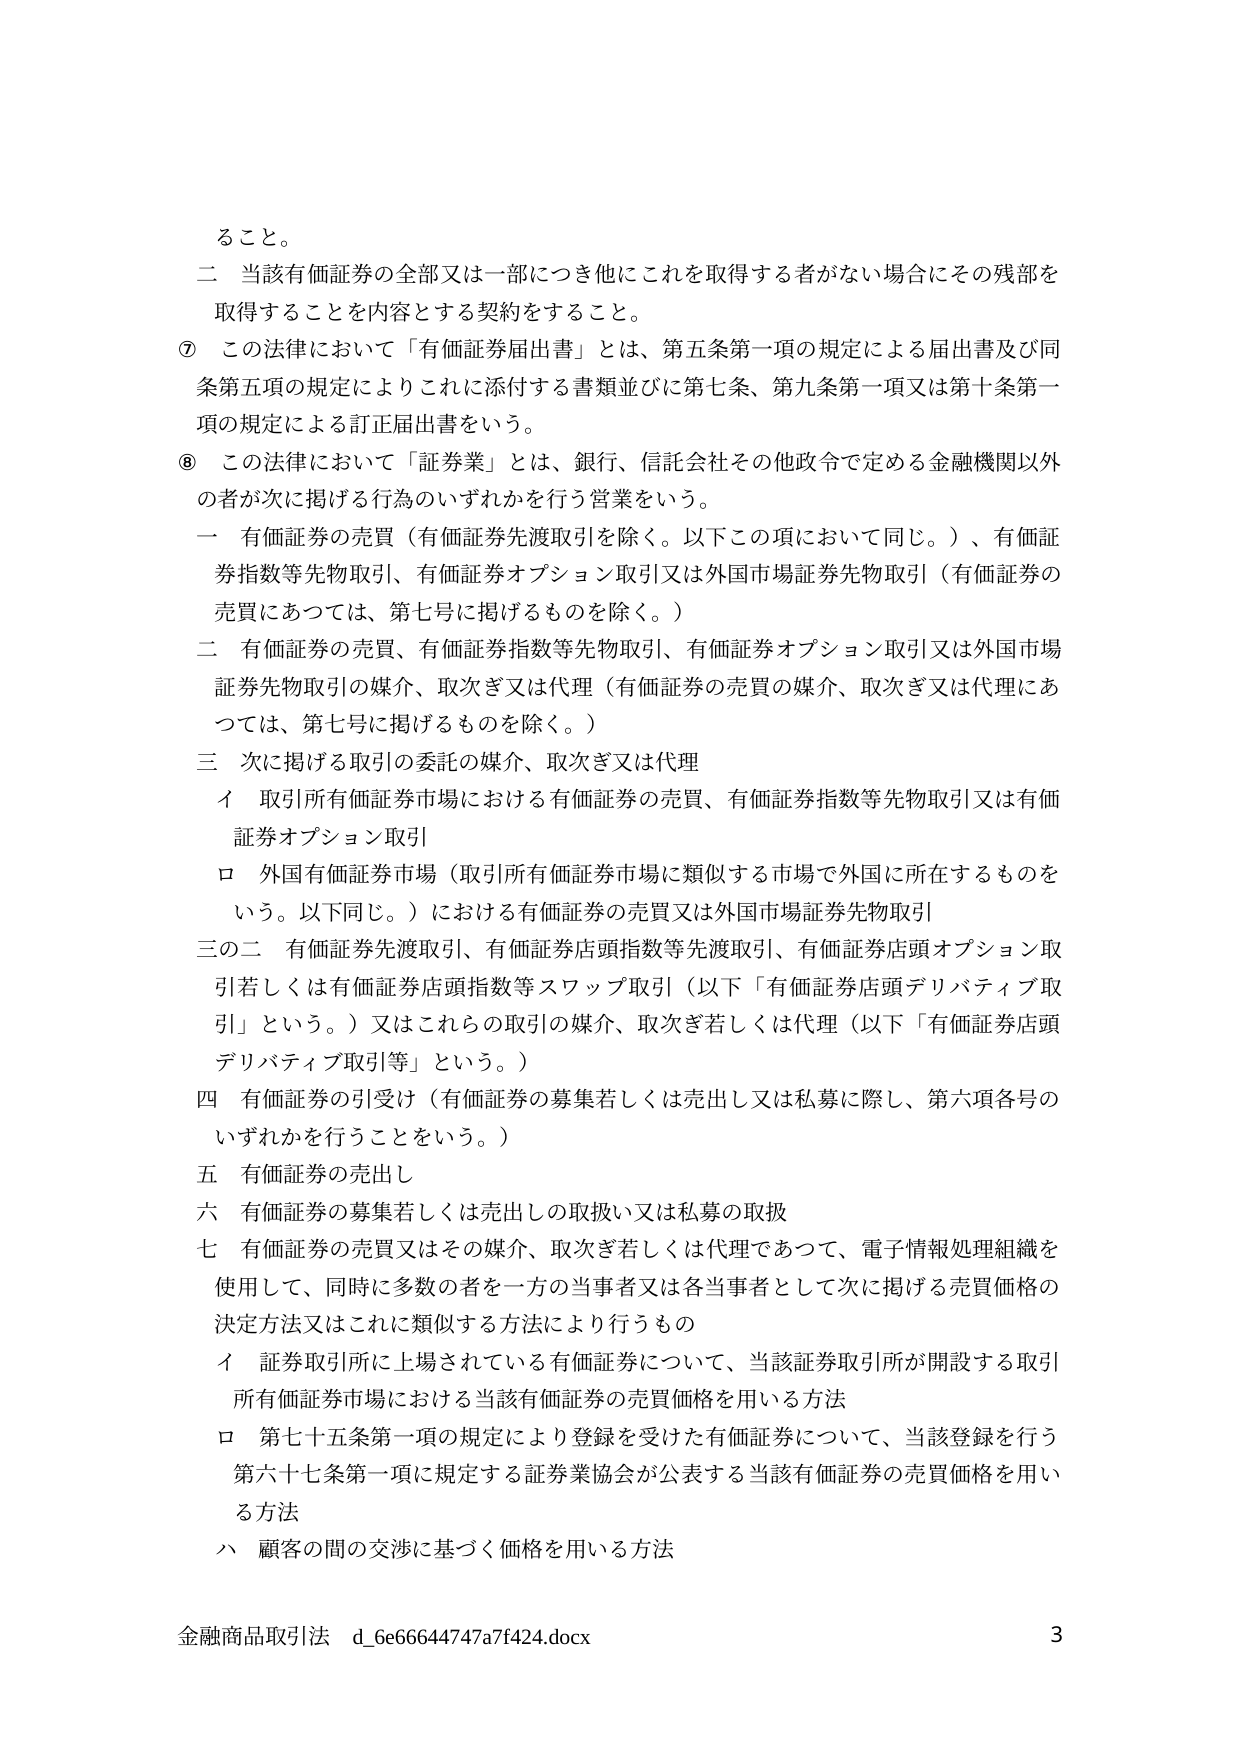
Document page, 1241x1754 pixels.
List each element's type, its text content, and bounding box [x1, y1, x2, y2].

text 二 有価証券の売買、有価証券指数等先物取引、有価証券オプション取引又は外国市場証券先物取引の媒介、取次ぎ又は代理（有価証券の売買の媒介、取次ぎ又は代理にあつては、第七号に掲げるものを除く。） [196, 629, 1063, 742]
text 四 有価証券の引受け（有価証券の募集若しくは売出し又は私募に際し、第六項各号のいずれかを行うことをいう。） [196, 1079, 1063, 1154]
text ロ 第七十五条第一項の規定により登録を受けた有価証券について、当該登録を行う第六十七条第一項に規定する証券業協会が公表する当該有価証券の売買価格を用いる方法 [215, 1417, 1063, 1529]
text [196, 217, 1063, 254]
text 一 有価証券の売買（有価証券先渡取引を除く。以下この項において同じ。）、有価証券指数等先物取引、有価証券オプション取引又は外国市場証券先物取引（有価証券の売買にあつては、第七号に掲げるものを除く。） [196, 517, 1063, 629]
text 三 次に掲げる取引の委託の媒介、取次ぎ又は代理 [196, 742, 1063, 779]
text 六 有価証券の募集若しくは売出しの取扱い又は私募の取扱 [196, 1192, 1063, 1229]
text ⑧ この法律において「証券業」とは、銀行、信託会社その他政令で定める金融機関以外の者が次に掲げる行為のいずれかを行う営業をいう。 [177, 442, 1063, 517]
text ⑦ この法律において「有価証券届出書」とは、第五条第一項の規定による届出書及び同条第五項の規定によりこれに添付する書類並びに第七条、第九条第一項又は第十条第一項の規定による訂正届出書をいう。 [177, 329, 1063, 442]
text 三の二 有価証券先渡取引、有価証券店頭指数等先渡取引、有価証券店頭オプション取引若しくは有価証券店頭指数等スワップ取引（以下「有価証券店頭デリバティブ取引」という。）又はこれらの取引の媒介、取次ぎ若しくは代理（以下「有価証券店頭デリバティブ取引等」という。） [196, 929, 1063, 1079]
text イ 取引所有価証券市場における有価証券の売買、有価証券指数等先物取引又は有価証券オプション取引 [215, 779, 1063, 854]
text 七 有価証券の売買又はその媒介、取次ぎ若しくは代理であつて、電子情報処理組織を使用して、同時に多数の者を一方の当事者又は各当事者として次に掲げる売買価格の決定方法又はこれに類似する方法により行うもの [196, 1229, 1063, 1342]
text ハ 顧客の間の交渉に基づく価格を用いる方法 [215, 1529, 1063, 1567]
text 二 当該有価証券の全部又は一部につき他にこれを取得する者がない場合にその残部を取得することを内容とする契約をすること。 [196, 254, 1063, 329]
text ロ 外国有価証券市場（取引所有価証券市場に類似する市場で外国に所在するものをいう。以下同じ。）における有価証券の売買又は外国市場証券先物取引 [215, 854, 1063, 929]
text 五 有価証券の売出し [196, 1154, 1063, 1192]
text イ 証券取引所に上場されている有価証券について、当該証券取引所が開設する取引所有価証券市場における当該有価証券の売買価格を用いる方法 [215, 1342, 1063, 1417]
